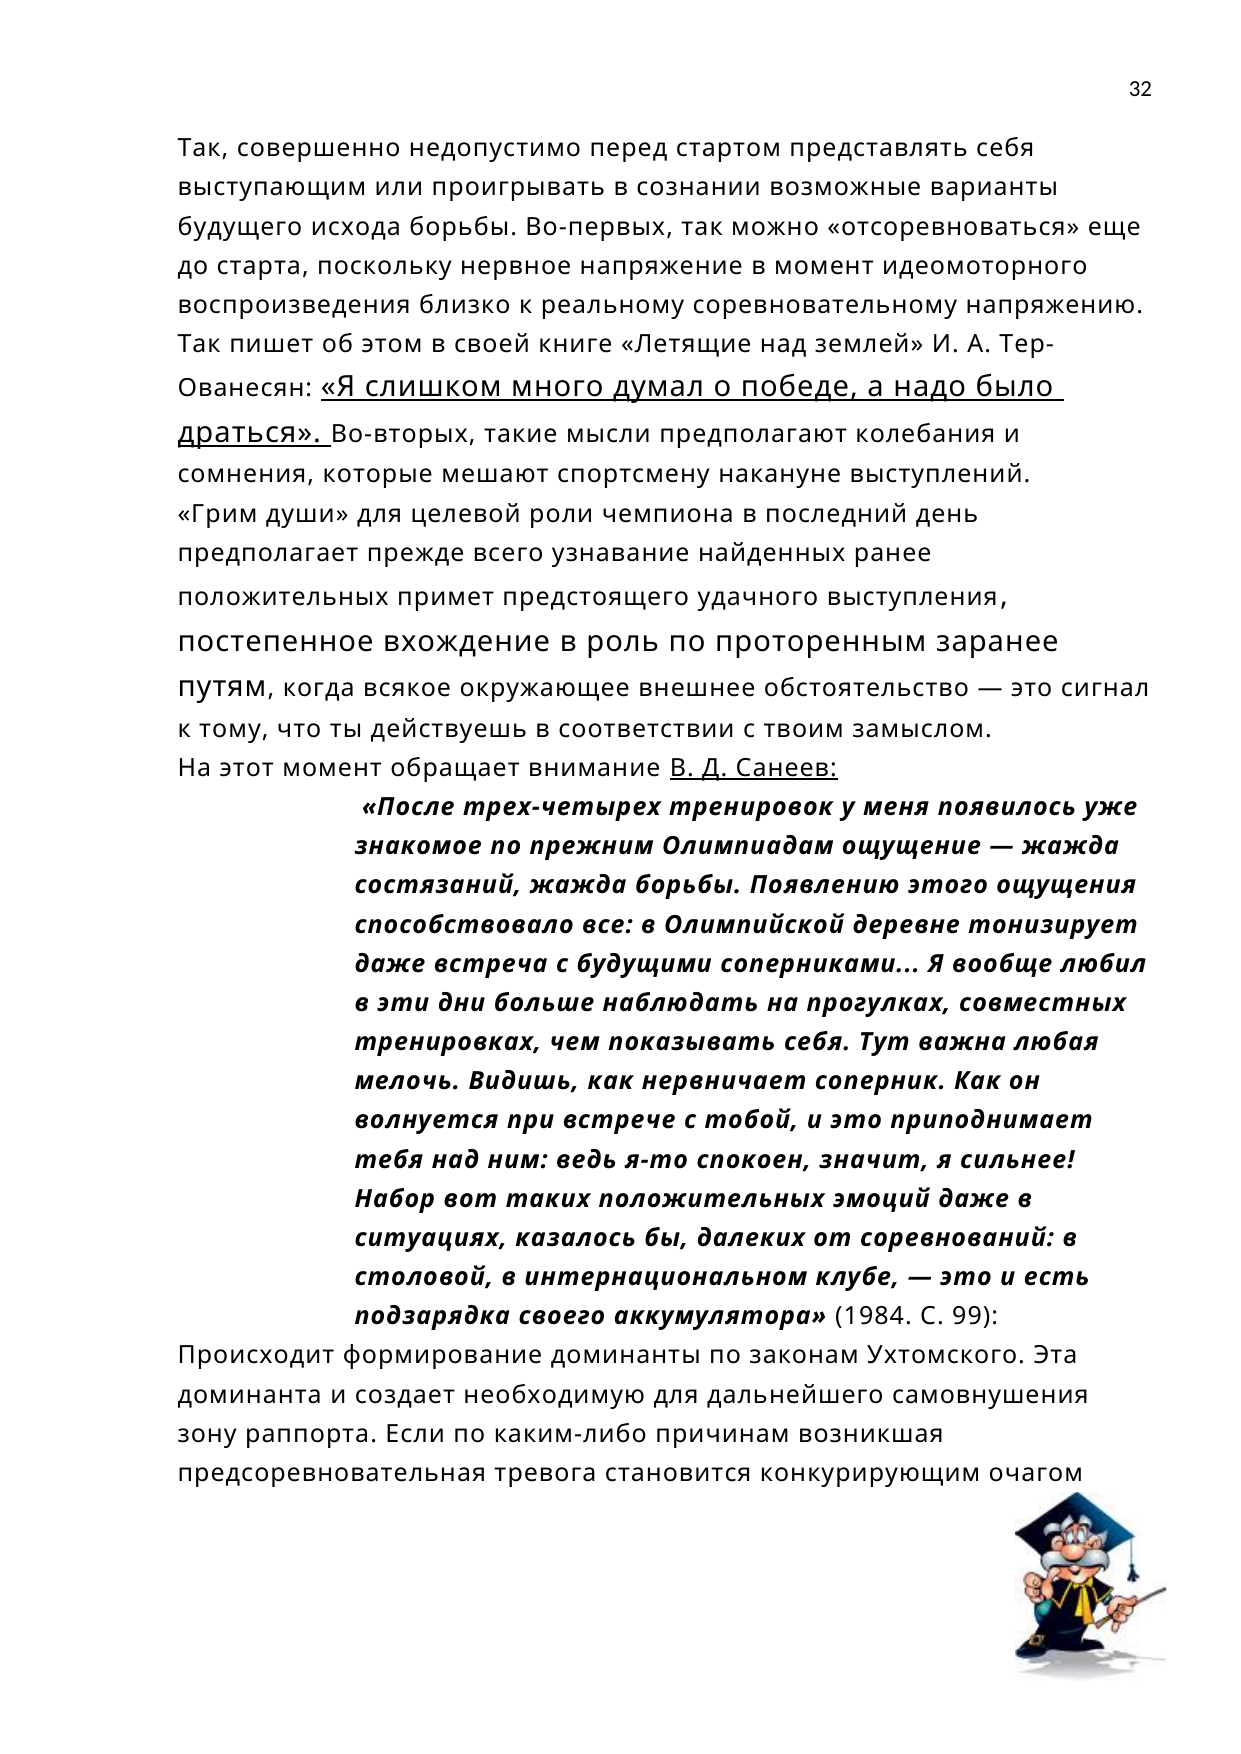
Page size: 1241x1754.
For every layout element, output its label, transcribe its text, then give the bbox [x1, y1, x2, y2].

text Так, совершенно недопустимо перед стартом представлять себя выступающим или проигрывать в сознании возможные варианты будущего исхода борьбы. Во-первых, так можно «отсоревноваться» еще до старта, поскольку нервное напряжение в момент идеомоторного воспроизведения близко к реальному соревновательному напряжению. Так пишет об этом в своей книге «Летящие над землей» И. А. Тер-Ованесян: «Я слишком много думал о победе, а надо было драться». Во-вторых, такие мысли предполагают колебания и сомнения, которые мешают спортсмену накануне выступлений. [177, 130, 1152, 490]
text «Грим души» для целевой роли чемпиона в последний день предполагает прежде всего узнавание найденных ранее положительных примет предстоящего удачного выступления, постепенное вхождение в роль по проторенным заранее путям, когда всякое окружающее внешнее обстоятельство — это сигнал к тому, что ты действуешь в соответствии с твоим замыслом. [177, 495, 1152, 744]
picture [1014, 1492, 1167, 1681]
text «После трех-четырех тренировок у меня появилось уже знакомое по прежним Олимпиадам ощущение — жажда состязаний, жажда борьбы. Появлению этого ощущения способствовало все: в Олимпийской деревне тонизирует даже встреча с будущими соперниками... Я вообще любил в эти дни больше наблюдать на прогулках, совместных тренировках, чем показывать себя. Тут важна любая мелочь. Видишь, как нервничает соперник. Как он волнуется при встрече с тобой, и это приподнимает тебя над ним: ведь я-то спокоен, значит, я сильнее! Набор вот таких положительных эмоций даже в ситуациях, казалось бы, далеких от соревнований: в столовой, в интернациональном клубе, — это и есть подзарядка своего аккумулятора» (1984. С. 99): [354, 789, 1152, 1332]
text На этот момент обращает внимание В. Д. Санеев: [177, 749, 1152, 784]
